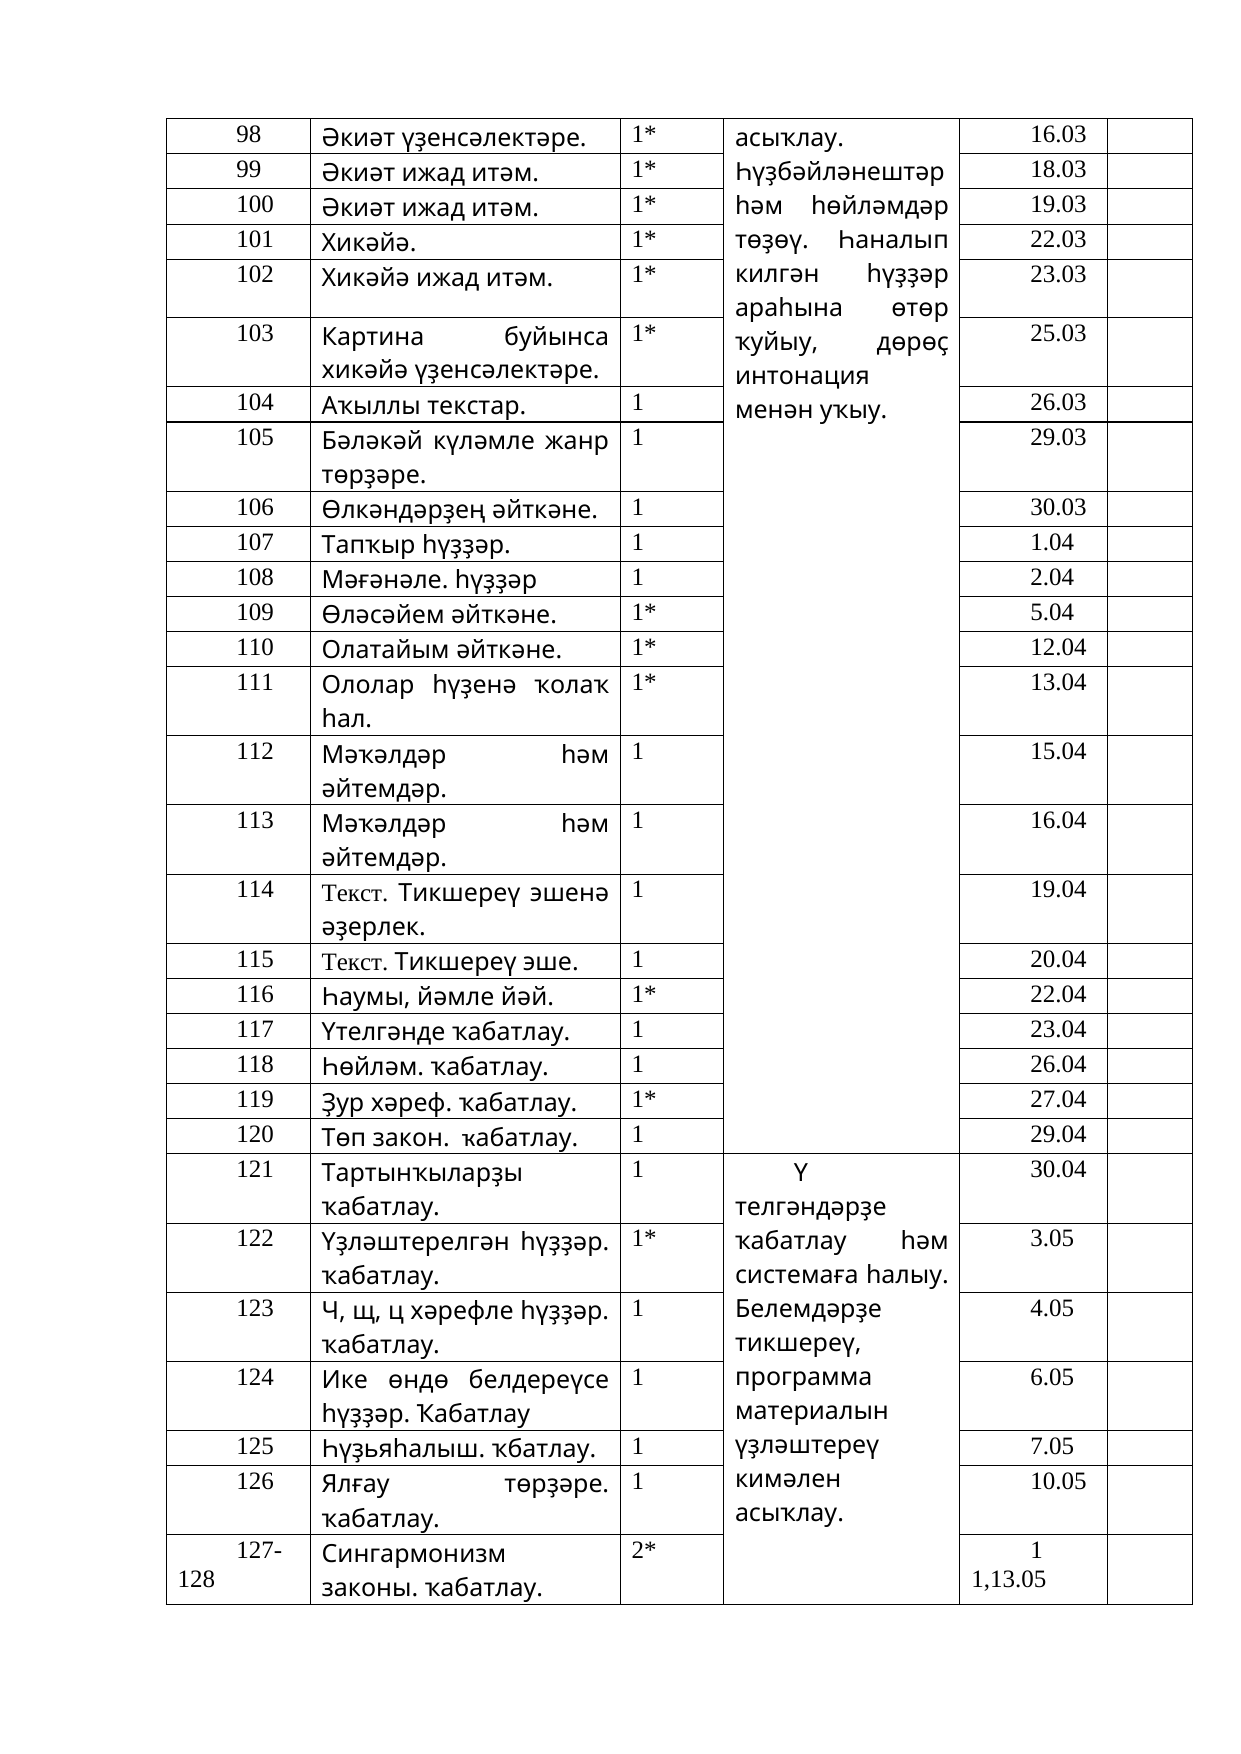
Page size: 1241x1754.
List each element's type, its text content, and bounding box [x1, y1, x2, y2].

table_cell 22.03 [960, 225, 1107, 258]
table_cell 1* [621, 597, 723, 631]
table_cell 7.05 [960, 1431, 1107, 1465]
table_cell Мәғәнәле. һүҙҙәр [311, 562, 620, 596]
table_cell 1 [621, 1049, 723, 1083]
table_cell 15.04 [960, 736, 1107, 804]
table_cell 1* [621, 632, 723, 666]
table_cell 110 [167, 632, 310, 666]
table_cell 23.03 [960, 260, 1107, 317]
table_cell 26.03 [960, 387, 1107, 421]
table_cell 108 [167, 562, 310, 596]
table_cell 112 [167, 736, 310, 804]
table_cell Хикәйә. [311, 225, 620, 258]
table_cell 127-128 [167, 1535, 310, 1603]
table_cell 16.04 [960, 805, 1107, 873]
table_cell 11,13.05 [960, 1535, 1107, 1603]
table_cell Үтелгәнде ҡабатлау. [311, 1014, 620, 1048]
table_cell [1108, 979, 1192, 1013]
table_cell [1108, 736, 1192, 804]
table_cell [1108, 1119, 1192, 1153]
table_cell [1108, 944, 1192, 978]
table_cell Тартынҡыларҙы ҡабатлау. [311, 1154, 620, 1222]
table_cell 99 [167, 154, 310, 188]
table_cell 107 [167, 527, 310, 561]
table_cell 1* [621, 1084, 723, 1118]
table_cell 26.04 [960, 1049, 1107, 1083]
table_cell Хикәйә ижад итәм. [311, 260, 620, 317]
table_cell 10.05 [960, 1466, 1107, 1534]
table_cell [1108, 1293, 1192, 1361]
table_cell 2.04 [960, 562, 1107, 596]
table_cell [1108, 318, 1192, 386]
table_cell 1 [621, 875, 723, 943]
table_cell [1108, 1466, 1192, 1534]
table_cell 1 [621, 527, 723, 561]
table_cell 29.03 [960, 423, 1107, 491]
table_cell [1108, 225, 1192, 258]
table_cell 1* [621, 189, 723, 223]
table_cell Мәҡәлдәр һәм әйтемдәр. [311, 805, 620, 873]
table_cell 12.04 [960, 632, 1107, 666]
table_cell Өләсәйем әйткәне. [311, 597, 620, 631]
table_cell [1108, 119, 1192, 153]
table_cell 1 [621, 423, 723, 491]
table_cell 25.03 [960, 318, 1107, 386]
table_cell [1108, 667, 1192, 735]
table_cell 121 [167, 1154, 310, 1222]
table_cell 1.04 [960, 527, 1107, 561]
table_cell 102 [167, 260, 310, 317]
table_cell 1* [621, 979, 723, 1013]
table_cell 1* [621, 154, 723, 188]
table_cell 13.04 [960, 667, 1107, 735]
table_cell 124 [167, 1362, 310, 1430]
table_cell [1108, 1535, 1192, 1603]
table_cell 126 [167, 1466, 310, 1534]
table_cell 16.03 [960, 119, 1107, 153]
table_cell Бәләкәй күләмле жанр төрҙәре. [311, 423, 620, 491]
table_cell 117 [167, 1014, 310, 1048]
table_cell Сингармонизм законы. ҡабатлау. [311, 1535, 620, 1603]
table_cell [1108, 260, 1192, 317]
table_cell 4.05 [960, 1293, 1107, 1361]
table_cell 22.04 [960, 979, 1107, 1013]
table_cell 118 [167, 1049, 310, 1083]
table_cell Үҙләштерелгән һүҙҙәр. ҡабатлау. [311, 1224, 620, 1292]
table_cell Һөйләм. ҡабатлау. [311, 1049, 620, 1083]
table_cell Ч, щ, ц хәрефле һүҙҙәр. ҡабатлау. [311, 1293, 620, 1361]
table_cell Текст. Тикшереү эшенә әҙерлек. [311, 875, 620, 943]
table_cell [1108, 1154, 1192, 1222]
table_cell Ололар һүҙенә ҡолаҡ һал. [311, 667, 620, 735]
table_cell 116 [167, 979, 310, 1013]
table_cell [1108, 875, 1192, 943]
table_cell 1 [621, 1466, 723, 1534]
table_cell Олатайым әйткәне. [311, 632, 620, 666]
table_cell 114 [167, 875, 310, 943]
table_cell Өлкәндәрҙең әйткәне. [311, 492, 620, 526]
table_cell Әкиәт үҙенсәлектәре. [311, 119, 620, 153]
table_cell 106 [167, 492, 310, 526]
table_cell 1 [621, 492, 723, 526]
table_cell 111 [167, 667, 310, 735]
table_cell [1108, 527, 1192, 561]
table_cell 104 [167, 387, 310, 421]
table_cell 1 [621, 1119, 723, 1153]
table_cell Әкиәт ижад итәм. [311, 189, 620, 223]
table_cell Тапҡыр һүҙҙәр. [311, 527, 620, 561]
table_cell 2* [621, 1535, 723, 1603]
table_cell 125 [167, 1431, 310, 1465]
table_cell 1* [621, 1224, 723, 1292]
table_cell 113 [167, 805, 310, 873]
table_cell 123 [167, 1293, 310, 1361]
table_cell 1 [621, 805, 723, 873]
table_cell 120 [167, 1119, 310, 1153]
table_cell 105 [167, 423, 310, 491]
table_cell 98 [167, 119, 310, 153]
table_cell [1108, 492, 1192, 526]
table_cell 1* [621, 119, 723, 153]
table_cell Мәҡәлдәр һәм әйтемдәр. [311, 736, 620, 804]
table_cell 122 [167, 1224, 310, 1292]
table_cell Һаумы, йәмле йәй. [311, 979, 620, 1013]
table_cell 103 [167, 318, 310, 386]
table_cell 1 [621, 562, 723, 596]
table_cell Үтелгәндәрҙе ҡабатлау һәм системаға һалыу. Белемдәрҙе тикшереү, программа материалын үҙләштереү кимәлен асыҡлау. [724, 1154, 959, 1603]
table_cell [1108, 423, 1192, 491]
table_cell 101 [167, 225, 310, 258]
table_cell [1108, 805, 1192, 873]
table_cell 30.04 [960, 1154, 1107, 1222]
table_cell Картина буйынса хикәйә үҙенсәлектәре. [311, 318, 620, 386]
table_cell 115 [167, 944, 310, 978]
table_cell 6.05 [960, 1362, 1107, 1430]
table_cell 119 [167, 1084, 310, 1118]
table_cell 30.03 [960, 492, 1107, 526]
table_cell 19.04 [960, 875, 1107, 943]
table_cell Ҙур хәреф. ҡабатлау. [311, 1084, 620, 1118]
table_cell Аҡыллы текстар. [311, 387, 620, 421]
table_cell 1 [621, 944, 723, 978]
table_cell [1108, 1224, 1192, 1292]
table_cell 20.04 [960, 944, 1107, 978]
table_cell [1108, 1014, 1192, 1048]
table_cell [1108, 632, 1192, 666]
table_cell [1108, 387, 1192, 421]
table_cell [1108, 1431, 1192, 1465]
table_cell 109 [167, 597, 310, 631]
table_cell 5.04 [960, 597, 1107, 631]
table_cell 18.03 [960, 154, 1107, 188]
table_cell 1 [621, 1014, 723, 1048]
table_cell 27.04 [960, 1084, 1107, 1118]
table_cell [1108, 154, 1192, 188]
table_cell Ялғау төрҙәре. ҡабатлау. [311, 1466, 620, 1534]
table_cell [1108, 562, 1192, 596]
table_cell 1 [621, 736, 723, 804]
table_cell 3.05 [960, 1224, 1107, 1292]
table_cell Әкиәт ижад итәм. [311, 154, 620, 188]
table_cell [1108, 1084, 1192, 1118]
table_cell 1* [621, 260, 723, 317]
table_cell 1* [621, 667, 723, 735]
table_cell 1 [621, 387, 723, 421]
table_cell 1 [621, 1293, 723, 1361]
table_cell 100 [167, 189, 310, 223]
table_cell 23.04 [960, 1014, 1107, 1048]
table_cell [1108, 1362, 1192, 1430]
table_cell Ике өндө белдереүсе һүҙҙәр. Ҡабатлау [311, 1362, 620, 1430]
table_cell 19.03 [960, 189, 1107, 223]
table_cell 1* [621, 225, 723, 258]
table_cell 29.04 [960, 1119, 1107, 1153]
table_cell [1108, 189, 1192, 223]
table_cell Төп закон. ҡабатлау. [311, 1119, 620, 1153]
table_cell 1* [621, 318, 723, 386]
table_cell 1 [621, 1362, 723, 1430]
table_cell Һүҙьяһалыш. ҡбатлау. [311, 1431, 620, 1465]
table_cell 1 [621, 1154, 723, 1222]
table_cell [1108, 597, 1192, 631]
table_cell 1 [621, 1431, 723, 1465]
table_cell Текст. Тикшереү эше. [311, 944, 620, 978]
table_cell [1108, 1049, 1192, 1083]
